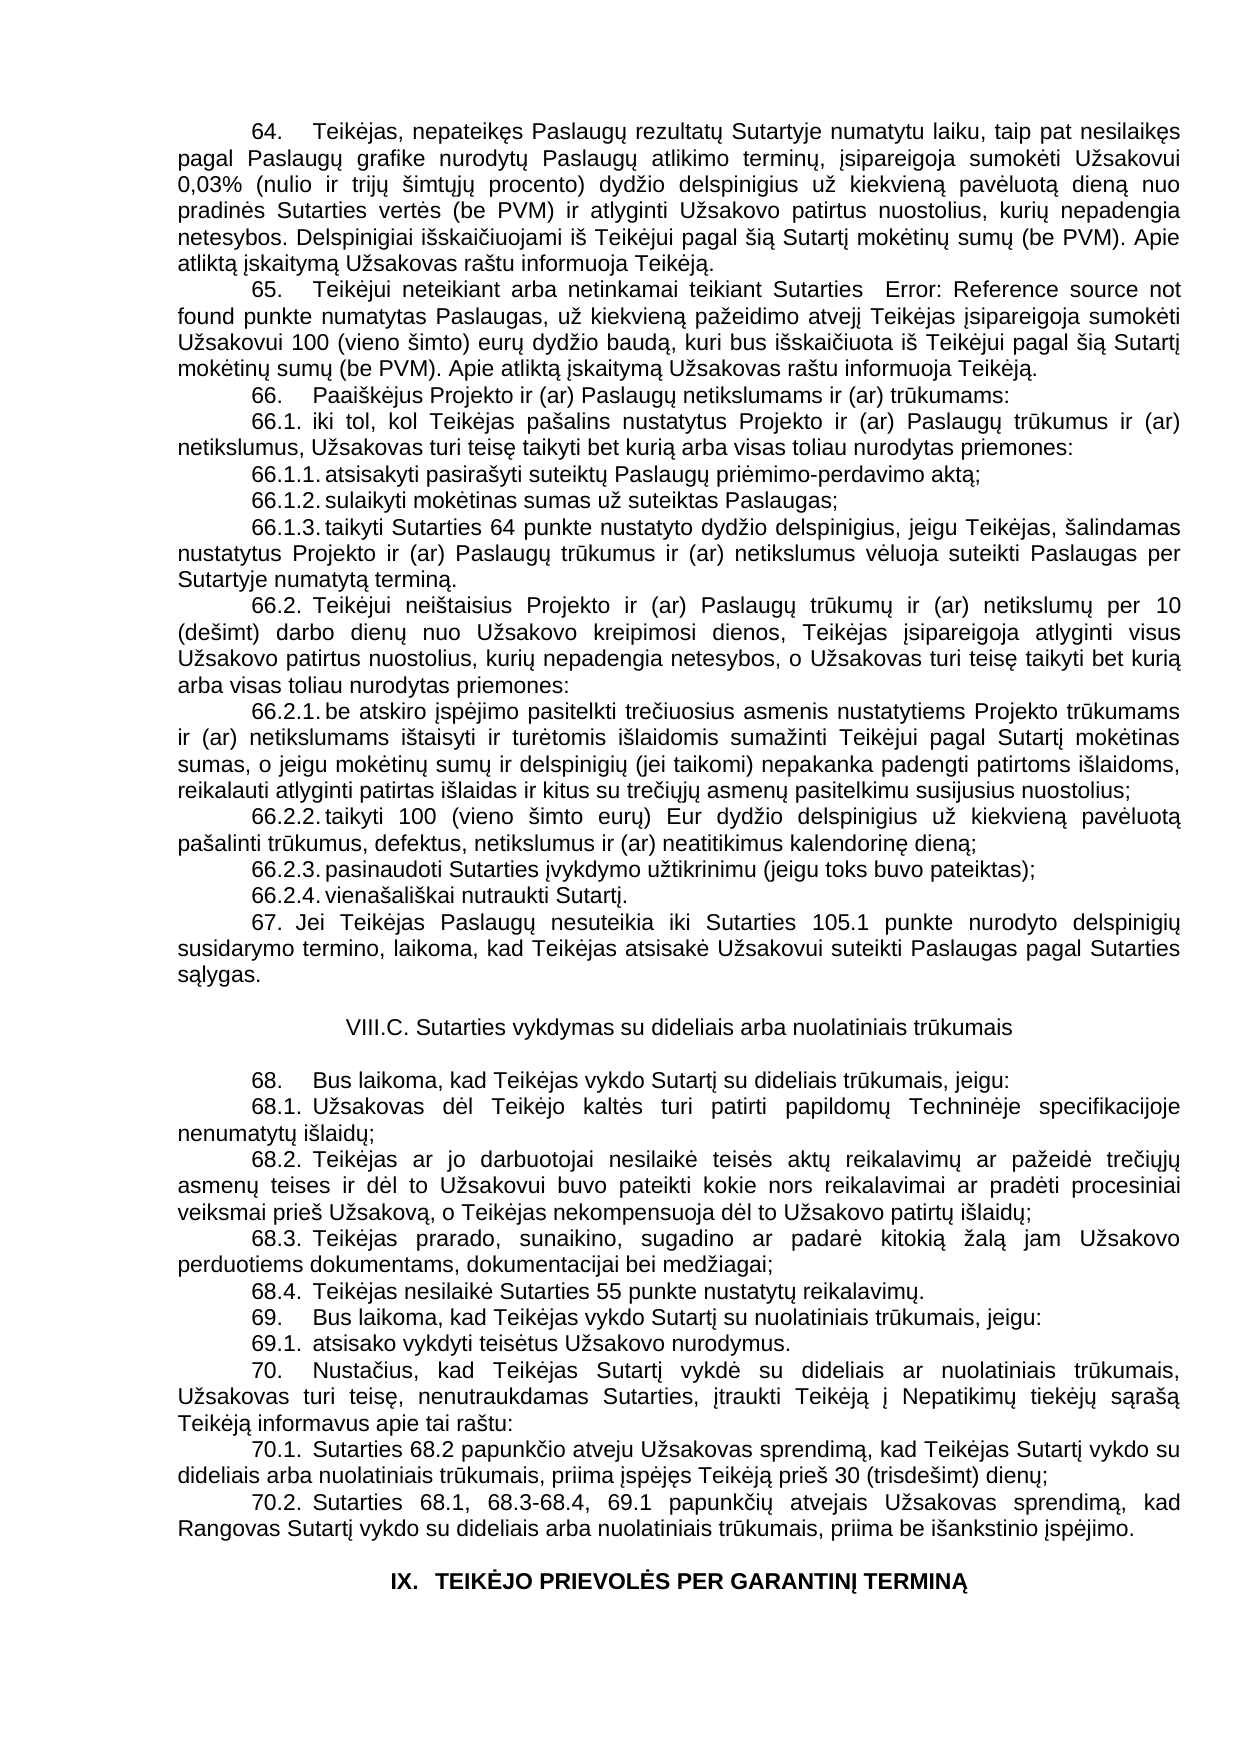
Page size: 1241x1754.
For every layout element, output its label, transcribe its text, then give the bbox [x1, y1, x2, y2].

list iki tol, kol Teikėjas pašalins nustatytus Projekto ir (ar) Paslaugų trūkumus ir (ar) netikslumus, Užsakovas turi teisę taikyti bet kurią arba visas toliau nurodytas priemones: [177, 408, 1181, 461]
list taikyti 100 (vieno šimto eurų) Eur dydžio delspinigius už kiekvieną pavėluotą pašalinti trūkumus, defektus, netikslumus ir (ar) neatitikimus kalendorinę dieną; [177, 803, 1181, 856]
list Jei Teikėjas Paslaugų nesuteikia iki Sutarties 105.1 punkte nurodyto delspinigių susidarymo termino, laikoma, kad Teikėjas atsisakė Užsakovui suteikti Paslaugas pagal Sutarties sąlygas. [177, 909, 1181, 988]
list pasinaudoti Sutarties įvykdymo užtikrinimu (jeigu toks buvo pateiktas); [177, 856, 1181, 882]
list Paaiškėjus Projekto ir (ar) Paslaugų netikslumams ir (ar) trūkumams: [177, 382, 1181, 408]
text VIII.C. Sutarties vykdymas su dideliais arba nuolatiniais trūkumais [177, 1014, 1181, 1041]
list Užsakovas dėl Teikėjo kaltės turi patirti papildomų Techninėje specifikacijoje nenumatytų išlaidų; [177, 1093, 1181, 1146]
list Sutarties 68.1, 68.3-68.4, 69.1 papunkčių atvejais Užsakovas sprendimą, kad Rangovas Sutartį vykdo su dideliais arba nuolatiniais trūkumais, priima be išankstinio įspėjimo. [177, 1488, 1181, 1541]
list vienašališkai nutraukti Sutartį. [177, 882, 1181, 909]
list atsisako vykdyti teisėtus Užsakovo nurodymus. [177, 1330, 1181, 1357]
list Bus laikoma, kad Teikėjas vykdo Sutartį su dideliais trūkumais, jeigu: [177, 1067, 1181, 1093]
list sulaikyti mokėtinas sumas už suteiktas Paslaugas; [177, 487, 1181, 513]
list Teikėjas, nepateikęs Paslaugų rezultatų Sutartyje numatytu laiku, taip pat nesilaikęs pagal Paslaugų grafike nurodytų Paslaugų atlikimo terminų, įsipareigoja sumokėti Užsakovui 0,03% (nulio ir trijų šimtųjų procento) dydžio delspinigius už kiekvieną pavėluotą dieną nuo pradinės Sutarties vertės (be PVM) ir atlyginti Užsakovo patirtus nuostolius, kurių nepadengia netesybos. Delspinigiai išskaičiuojami iš Teikėjui pagal šią Sutartį mokėtinų sumų (be PVM). Apie atliktą įskaitymą Užsakovas raštu informuoja Teikėją. [177, 118, 1181, 276]
list Teikėjas prarado, sunaikino, sugadino ar padarė kitokią žalą jam Užsakovo perduotiems dokumentams, dokumentacijai bei medžiagai; [177, 1225, 1181, 1278]
list Teikėjas nesilaikė Sutarties 55 punkte nustatytų reikalavimų. [177, 1278, 1181, 1304]
list Teikėjui neištaisius Projekto ir (ar) Paslaugų trūkumų ir (ar) netikslumų per 10 (dešimt) darbo dienų nuo Užsakovo kreipimosi dienos, Teikėjas įsipareigoja atlyginti visus Užsakovo patirtus nuostolius, kurių nepadengia netesybos, o Užsakovas turi teisę taikyti bet kurią arba visas toliau nurodytas priemones: [177, 592, 1181, 698]
list TEIKĖJO prievolės per garantinį terminą [177, 1568, 1181, 1594]
list Nustačius, kad Teikėjas Sutartį vykdė su dideliais ar nuolatiniais trūkumais, Užsakovas turi teisę, nenutraukdamas Sutarties, įtraukti Teikėją į Nepatikimų tiekėjų sąrašą Teikėją informavus apie tai raštu: [177, 1357, 1181, 1436]
list Sutarties 68.2 papunkčio atveju Užsakovas sprendimą, kad Teikėjas Sutartį vykdo su dideliais arba nuolatiniais trūkumais, priima įspėjęs Teikėją prieš 30 (trisdešimt) dienų; [177, 1436, 1181, 1488]
list Teikėjas ar jo darbuotojai nesilaikė teisės aktų reikalavimų ar pažeidė trečiųjų asmenų teises ir dėl to Užsakovui buvo pateikti kokie nors reikalavimai ar pradėti procesiniai veiksmai prieš Užsakovą, o Teikėjas nekompensuoja dėl to Užsakovo patirtų išlaidų; [177, 1146, 1181, 1225]
list atsisakyti pasirašyti suteiktų Paslaugų priėmimo-perdavimo aktą; [177, 461, 1181, 487]
list be atskiro įspėjimo pasitelkti trečiuosius asmenis nustatytiems Projekto trūkumams ir (ar) netikslumams ištaisyti ir turėtomis išlaidomis sumažinti Teikėjui pagal Sutartį mokėtinas sumas, o jeigu mokėtinų sumų ir delspinigių (jei taikomi) nepakanka padengti patirtoms išlaidoms, reikalauti atlyginti patirtas išlaidas ir kitus su trečiųjų asmenų pasitelkimu susijusius nuostolius; [177, 698, 1181, 803]
list taikyti Sutarties 64 punkte nustatyto dydžio delspinigius, jeigu Teikėjas, šalindamas nustatytus Projekto ir (ar) Paslaugų trūkumus ir (ar) netikslumus vėluoja suteikti Paslaugas per Sutartyje numatytą terminą. [177, 513, 1181, 592]
list Bus laikoma, kad Teikėjas vykdo Sutartį su nuolatiniais trūkumais, jeigu: [177, 1304, 1181, 1330]
